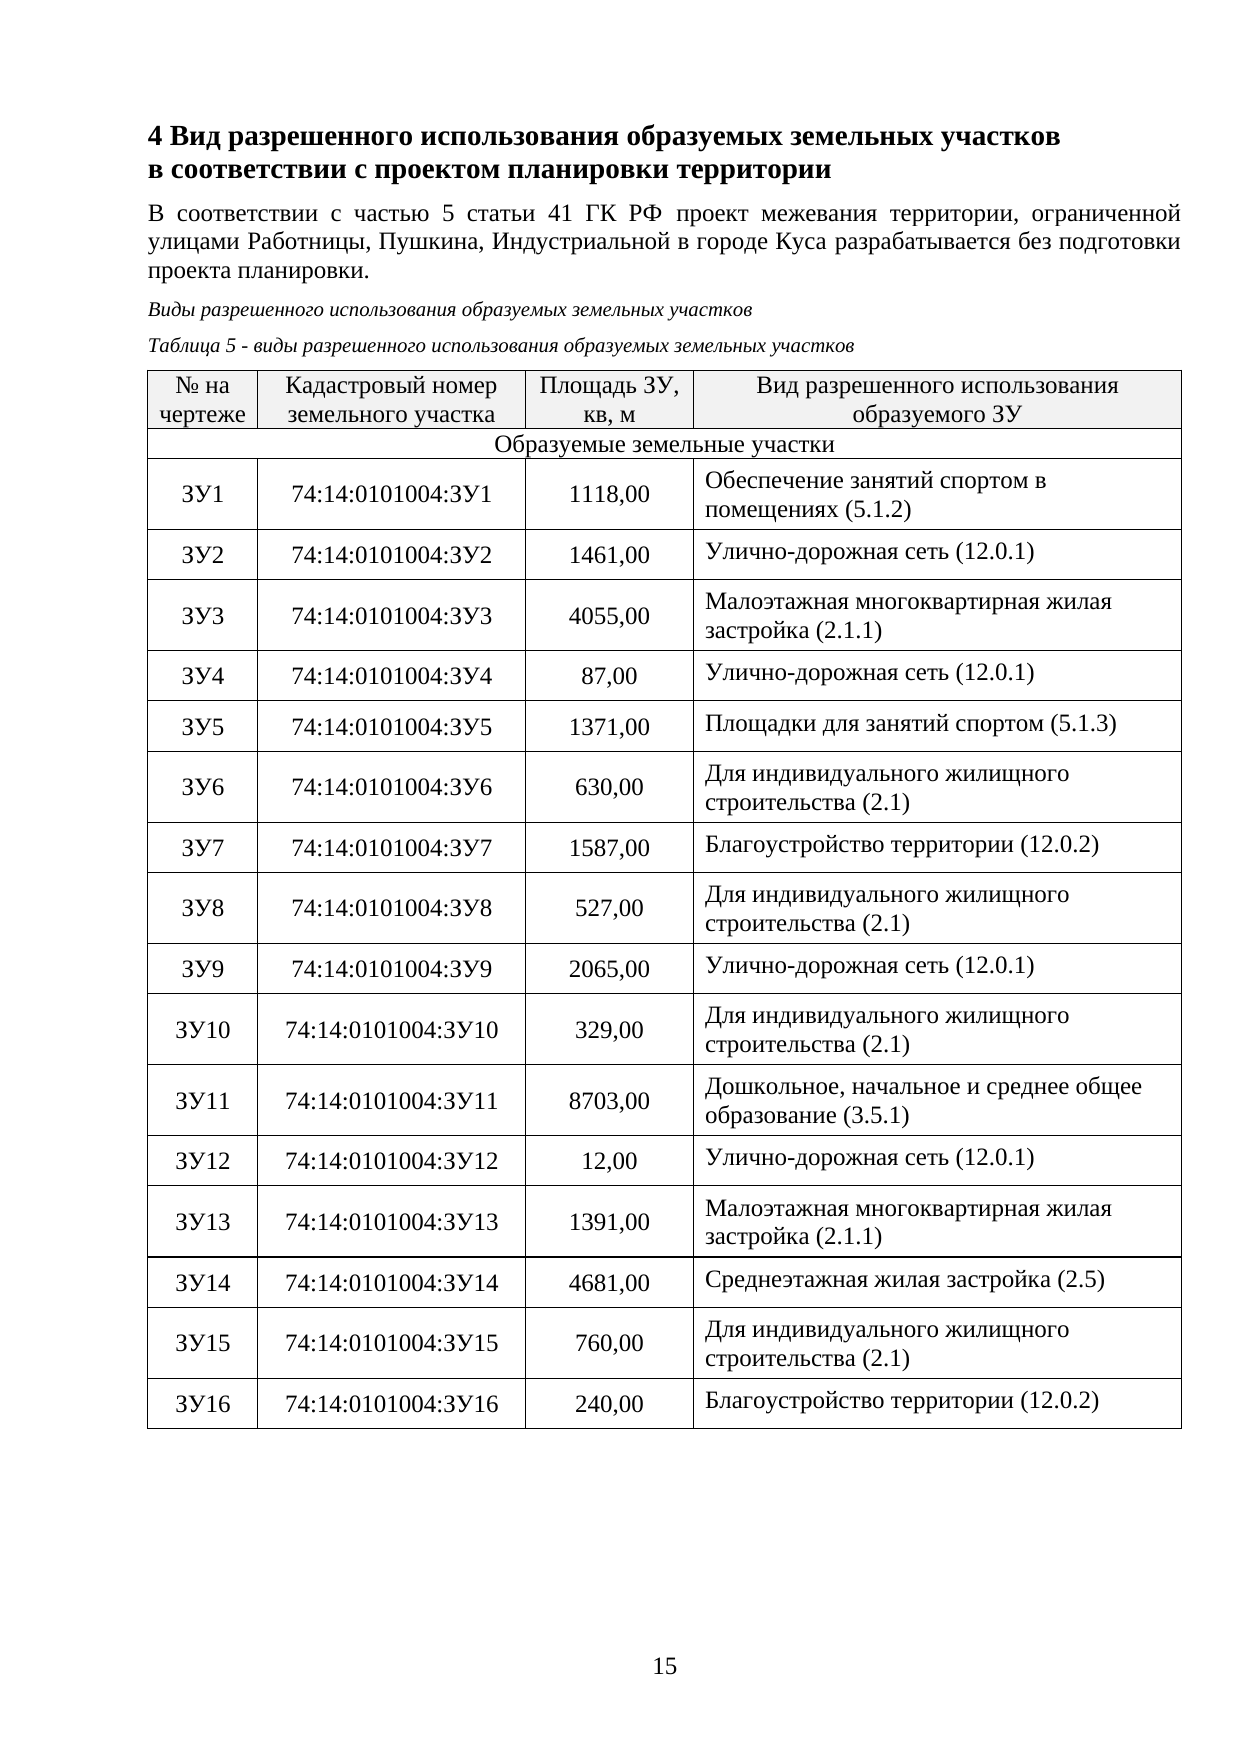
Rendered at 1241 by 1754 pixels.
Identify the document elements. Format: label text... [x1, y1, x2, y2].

table_cell 74:14:0101004:ЗУ8 [258, 873, 525, 943]
table_cell Благоустройство территории (12.0.2) [694, 1379, 1181, 1428]
table_header № на чертеже [148, 371, 257, 428]
table_cell 74:14:0101004:ЗУ9 [258, 944, 525, 993]
table_cell ЗУ16 [148, 1379, 257, 1428]
table_cell ЗУ4 [148, 651, 257, 700]
table_cell 74:14:0101004:ЗУ4 [258, 651, 525, 700]
table_cell Площадки для занятий спортом (5.1.3) [694, 701, 1181, 751]
table_cell 2065,00 [526, 944, 693, 993]
table_cell ЗУ9 [148, 944, 257, 993]
table_cell 1391,00 [526, 1186, 693, 1256]
text в соответствии с проектом планировки территории [148, 152, 1181, 185]
table_cell 630,00 [526, 752, 693, 822]
table_cell Для индивидуального жилищного строительства (2.1) [694, 994, 1181, 1064]
table_cell 760,00 [526, 1308, 693, 1378]
table_cell 12,00 [526, 1136, 693, 1185]
table_cell Для индивидуального жилищного строительства (2.1) [694, 752, 1181, 822]
table_cell 1371,00 [526, 701, 693, 751]
table_cell 74:14:0101004:ЗУ6 [258, 752, 525, 822]
table_cell 4681,00 [526, 1258, 693, 1307]
table_cell 1118,00 [526, 459, 693, 529]
table_cell 74:14:0101004:ЗУ15 [258, 1308, 525, 1378]
table_cell Малоэтажная многоквартирная жилая застройка (2.1.1) [694, 580, 1181, 650]
table_cell 1587,00 [526, 823, 693, 872]
table_cell 74:14:0101004:ЗУ5 [258, 701, 525, 751]
table_cell Благоустройство территории (12.0.2) [694, 823, 1181, 872]
table_cell ЗУ7 [148, 823, 257, 872]
table_cell Дошкольное, начальное и среднее общее образование (3.5.1) [694, 1065, 1181, 1135]
table_cell Обеспечение занятий спортом в помещениях (5.1.2) [694, 459, 1181, 529]
table_cell Улично-дорожная сеть (12.0.1) [694, 944, 1181, 993]
table_cell 74:14:0101004:ЗУ1 [258, 459, 525, 529]
text Виды разрешенного использования образуемых земельных участков [148, 296, 1181, 321]
table_cell ЗУ1 [148, 459, 257, 529]
table_cell 527,00 [526, 873, 693, 943]
table_cell 74:14:0101004:ЗУ13 [258, 1186, 525, 1256]
table_cell ЗУ5 [148, 701, 257, 751]
table_cell 8703,00 [526, 1065, 693, 1135]
table_header Кадастровый номер земельного участка [258, 371, 525, 428]
table_cell 1461,00 [526, 530, 693, 579]
table_cell 74:14:0101004:ЗУ14 [258, 1258, 525, 1307]
table_header Вид разрешенного использования образуемого ЗУ [694, 371, 1181, 428]
table_cell Образуемые земельные участки [148, 429, 1181, 458]
table_header Площадь ЗУ, кв, м [526, 371, 693, 428]
table_cell ЗУ12 [148, 1136, 257, 1185]
table_cell ЗУ15 [148, 1308, 257, 1378]
table_cell Среднеэтажная жилая застройка (2.5) [694, 1258, 1181, 1307]
table_cell Улично-дорожная сеть (12.0.1) [694, 651, 1181, 700]
table_cell ЗУ10 [148, 994, 257, 1064]
table_cell ЗУ13 [148, 1186, 257, 1256]
table_cell ЗУ14 [148, 1258, 257, 1307]
table_cell ЗУ2 [148, 530, 257, 579]
text 4 Вид разрешенного использования образуемых земельных участков [148, 118, 1181, 152]
table_cell Для индивидуального жилищного строительства (2.1) [694, 873, 1181, 943]
table_cell Малоэтажная многоквартирная жилая застройка (2.1.1) [694, 1186, 1181, 1256]
table_cell 74:14:0101004:ЗУ11 [258, 1065, 525, 1135]
table_cell Для индивидуального жилищного строительства (2.1) [694, 1308, 1181, 1378]
table_cell 74:14:0101004:ЗУ10 [258, 994, 525, 1064]
table_cell ЗУ8 [148, 873, 257, 943]
table_cell 240,00 [526, 1379, 693, 1428]
table_cell 87,00 [526, 651, 693, 700]
table_cell 74:14:0101004:ЗУ7 [258, 823, 525, 872]
table_cell 4055,00 [526, 580, 693, 650]
table_cell 329,00 [526, 994, 693, 1064]
table_cell ЗУ11 [148, 1065, 257, 1135]
table_cell Улично-дорожная сеть (12.0.1) [694, 530, 1181, 579]
table_cell 74:14:0101004:ЗУ12 [258, 1136, 525, 1185]
text В соответствии с частью 5 статьи 41 ГК РФ проект межевания территории, ограниченной улицами Работницы, Пушкина, Индустриальной в городе Куса разрабатывается без подготовки проекта планировки. [148, 198, 1181, 284]
table_cell 74:14:0101004:ЗУ16 [258, 1379, 525, 1428]
table_cell Улично-дорожная сеть (12.0.1) [694, 1136, 1181, 1185]
table_cell 74:14:0101004:ЗУ3 [258, 580, 525, 650]
text Таблица 5 - виды разрешенного использования образуемых земельных участков [148, 333, 1181, 357]
table_cell ЗУ3 [148, 580, 257, 650]
table_cell ЗУ6 [148, 752, 257, 822]
table_cell 74:14:0101004:ЗУ2 [258, 530, 525, 579]
